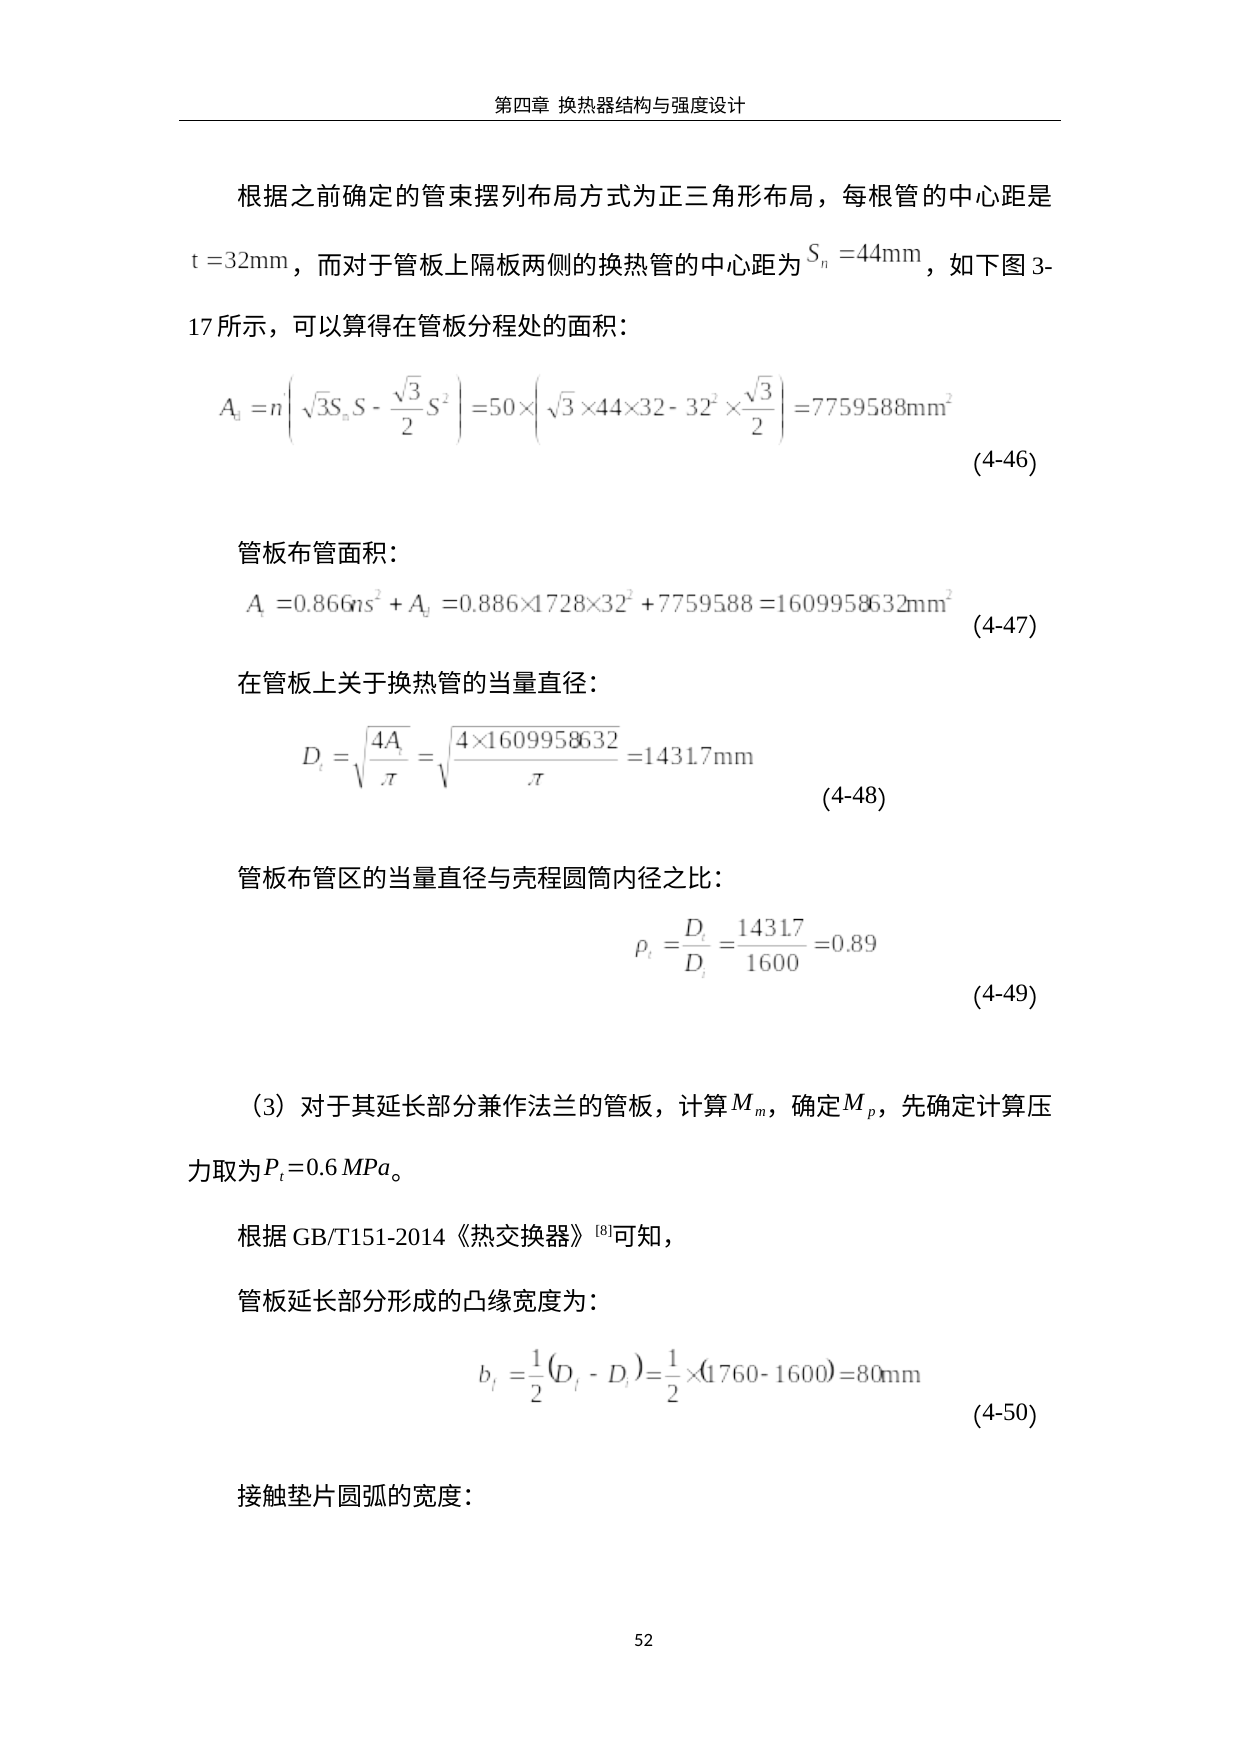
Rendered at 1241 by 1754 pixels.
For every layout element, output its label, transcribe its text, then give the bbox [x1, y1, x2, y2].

text 接触垫片圆弧的宽度： [237, 1462, 1053, 1527]
text 根据GB/T151-2014《热交换器》[8]可知， [187, 1202, 1053, 1267]
list 根据之前确定的管束摆列布局方式为正三角形布局，每根管的中心距是，而对于管板上隔板两侧的换热管的中心距为，如下图3-17所示，可以算得在管板分程处的面积： [187, 162, 1053, 357]
list （4-47） [187, 584, 1053, 649]
list 管板布管区的当量直径与壳程圆筒内径之比： [237, 844, 1053, 909]
list 在管板上关于换热管的当量直径： （4-48） [187, 649, 1053, 844]
list （4-49） [237, 909, 1053, 1039]
text （4-50） [237, 1332, 1053, 1462]
list （3）对于其延长部分兼作法兰的管板，计算，确定，先确定计算压力取为。 [187, 1072, 1053, 1202]
list 管板布管面积： [187, 519, 1053, 584]
text 管板延长部分形成的凸缘宽度为： [237, 1267, 1053, 1332]
list （4-46） [187, 357, 1053, 519]
